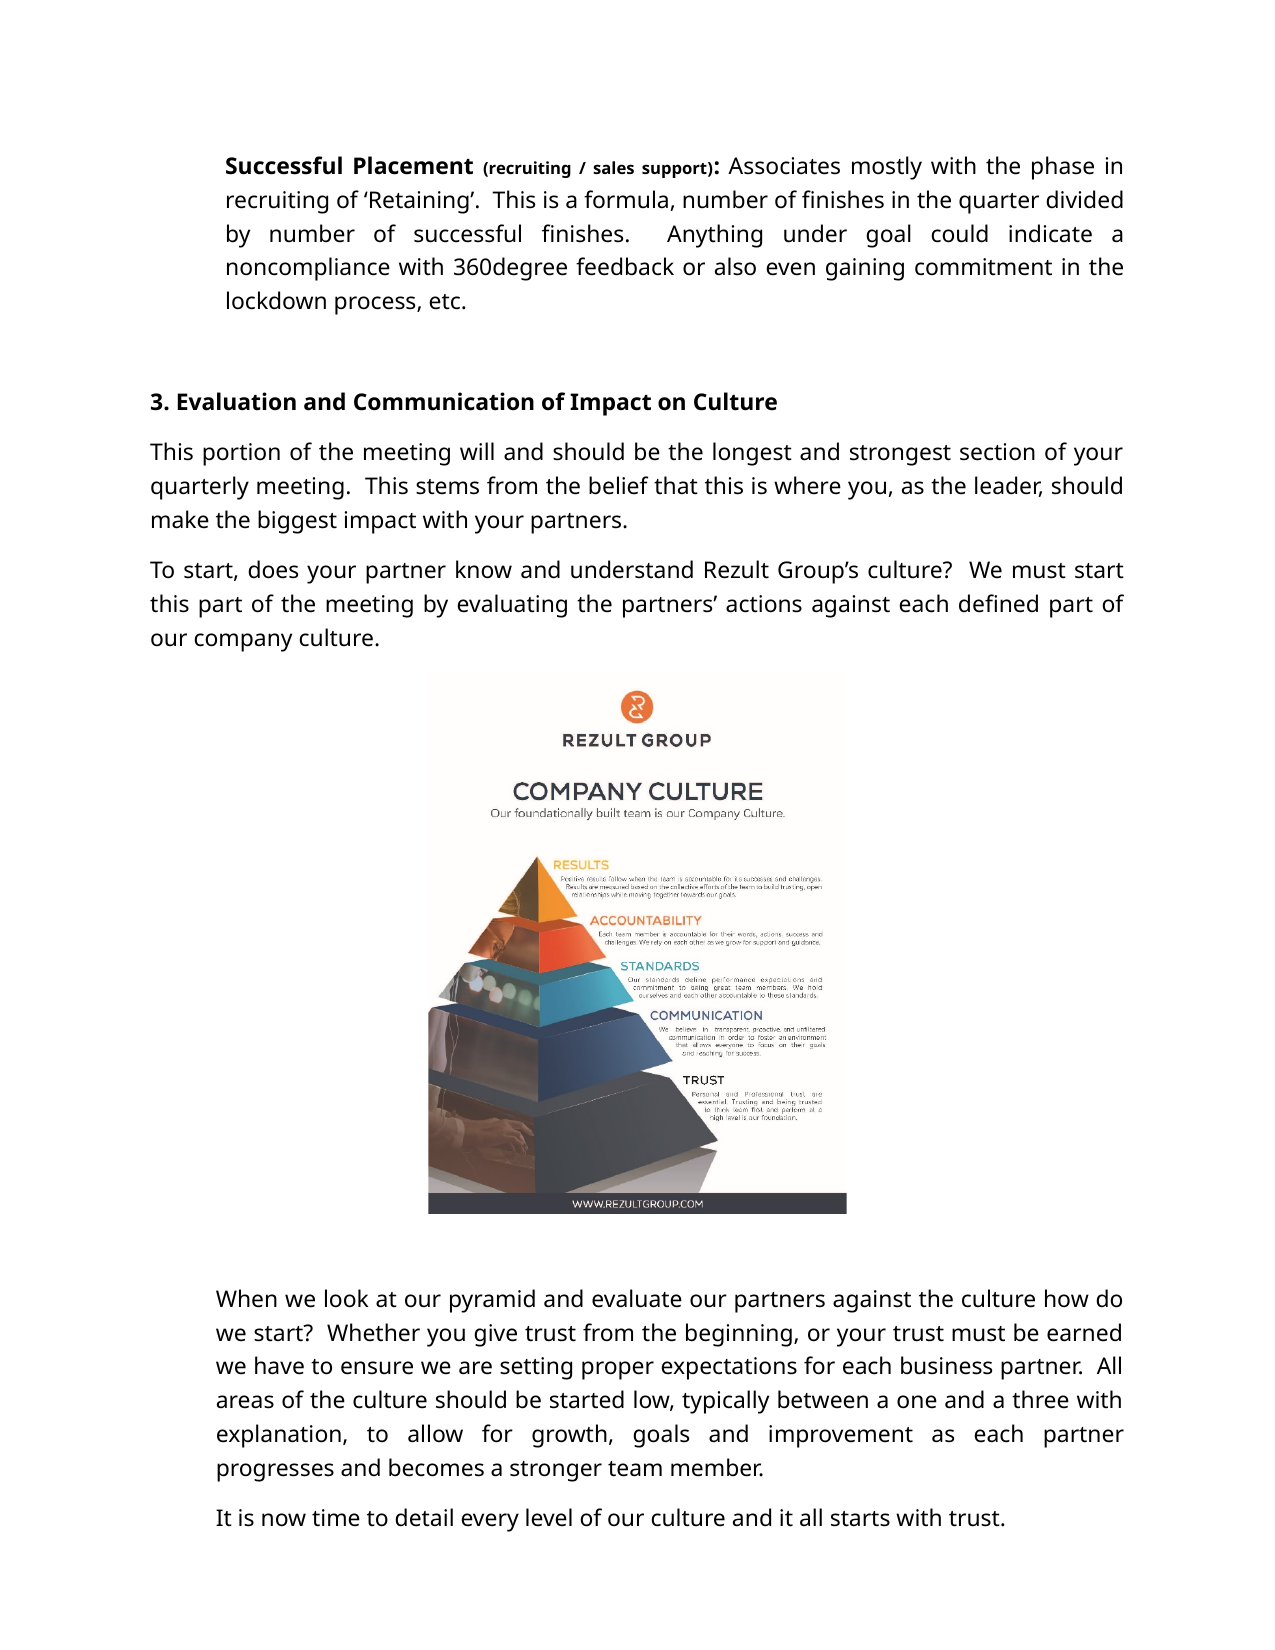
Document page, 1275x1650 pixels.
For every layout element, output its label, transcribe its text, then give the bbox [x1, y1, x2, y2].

text When we look at our pyramid and evaluate our partners against the culture how do we start? Whether you give trust from the beginning, or your trust must be earned we have to ensure we are setting proper expectations for each business partner. All areas of the culture should be started low, typically between a one and a three with explanation, to allow for growth, goals and improvement as each partner progresses and becomes a stronger team member. [216, 1283, 1125, 1483]
text It is now time to detail every level of our culture and it all starts with trust. [216, 1502, 1125, 1533]
text To start, does your partner know and understand Rezult Group’s culture? We must start this part of the meeting by evaluating the partners’ actions against each defined part of our company culture. [150, 554, 1125, 653]
picture [428, 672, 847, 1214]
text Successful Placement (recruiting / sales support): Associates mostly with the phase in recruiting of ‘Retaining’. This is a formula, number of finishes in the quarter divided by number of successful finishes. Anything under goal could indicate a noncompliance with 360degree feedback or also even gaining commitment in the lockdown process, etc. [225, 150, 1125, 316]
text This portion of the meeting will and should be the longest and strongest section of your quarterly meeting. This stems from the belief that this is where you, as the leader, should make the biggest impact with your partners. [150, 436, 1125, 535]
text 3. Evaluation and Communication of Impact on Culture [150, 386, 1125, 417]
